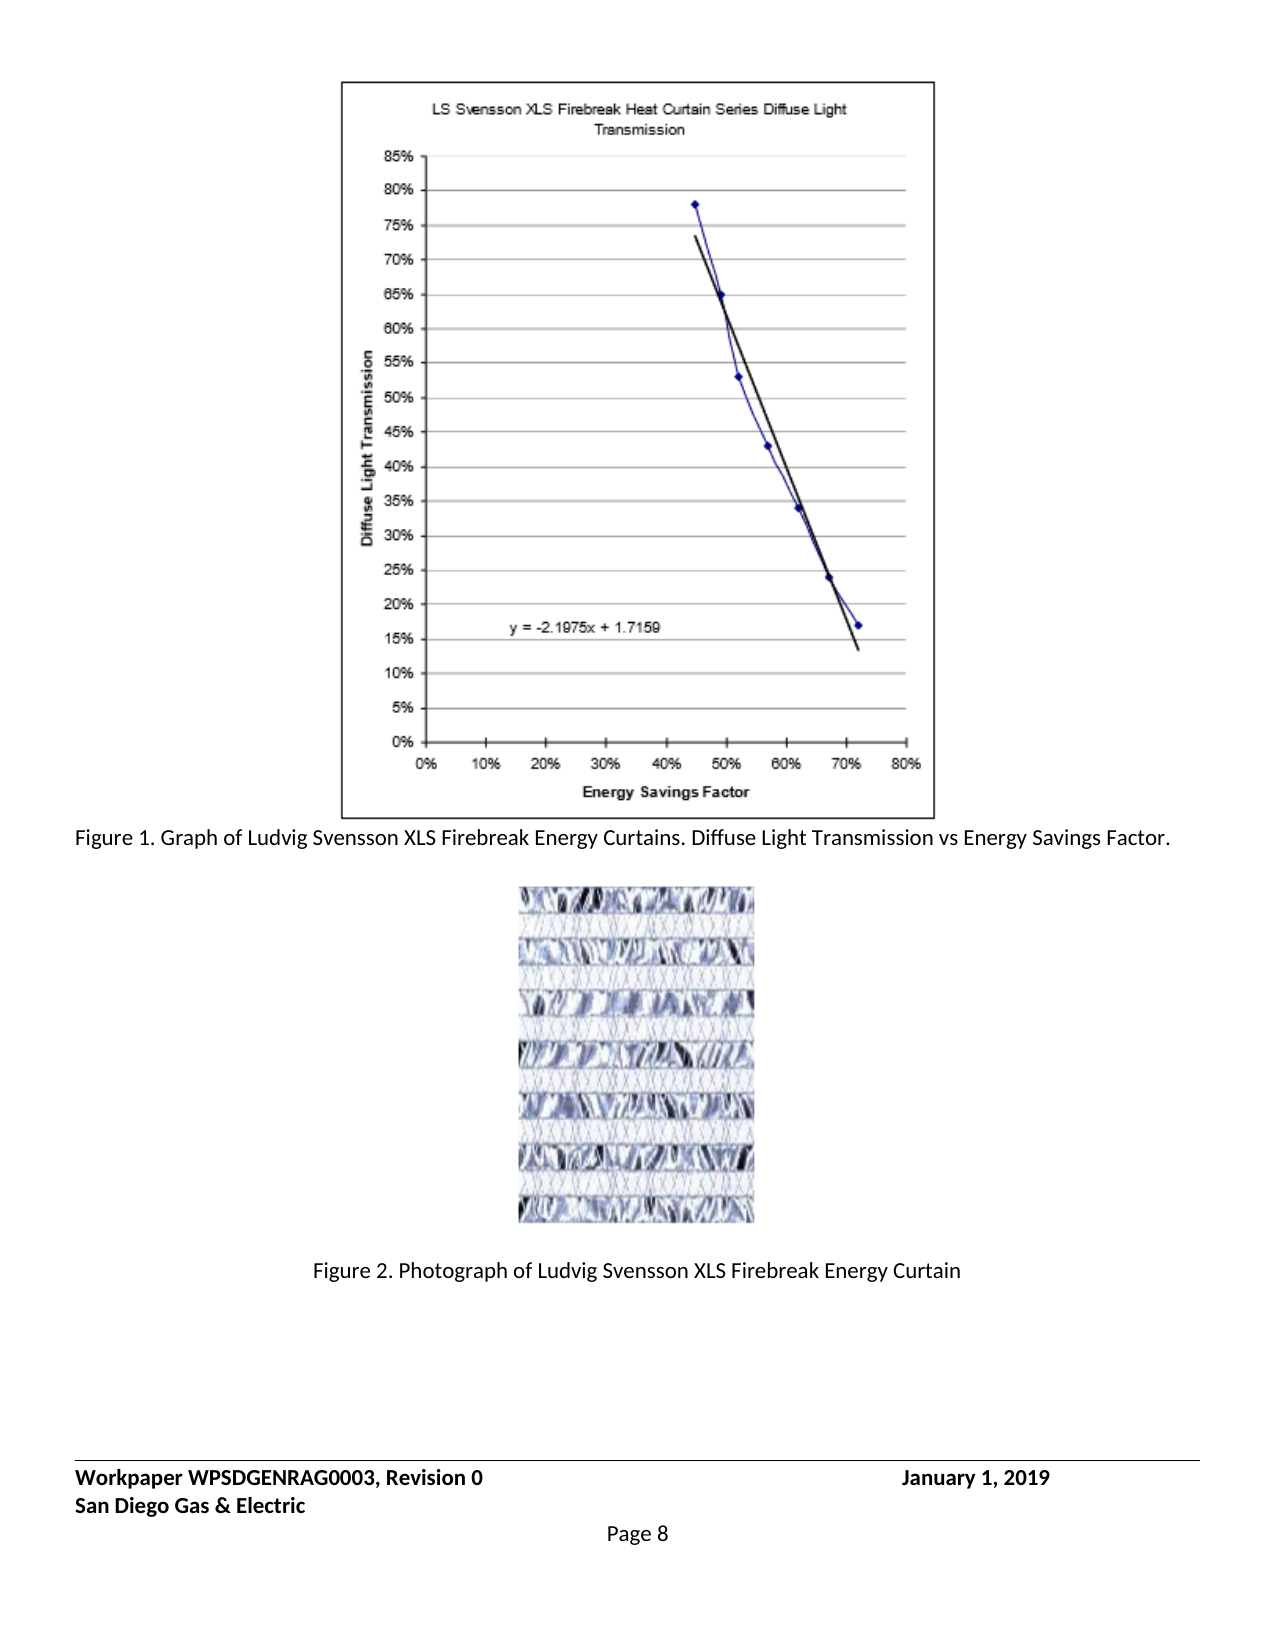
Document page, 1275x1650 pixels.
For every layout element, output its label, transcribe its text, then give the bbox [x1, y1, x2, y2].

picture [332, 75, 943, 824]
text Figure 1. Graph of Ludvig Svensson XLS Firebreak Energy Curtains. Diffuse Light Transmission vs Energy Savings Factor. [75, 823, 1200, 851]
picture [511, 879, 764, 1228]
text Figure 2. Photograph of Ludvig Svensson XLS Firebreak Energy Curtain [75, 1256, 1200, 1284]
